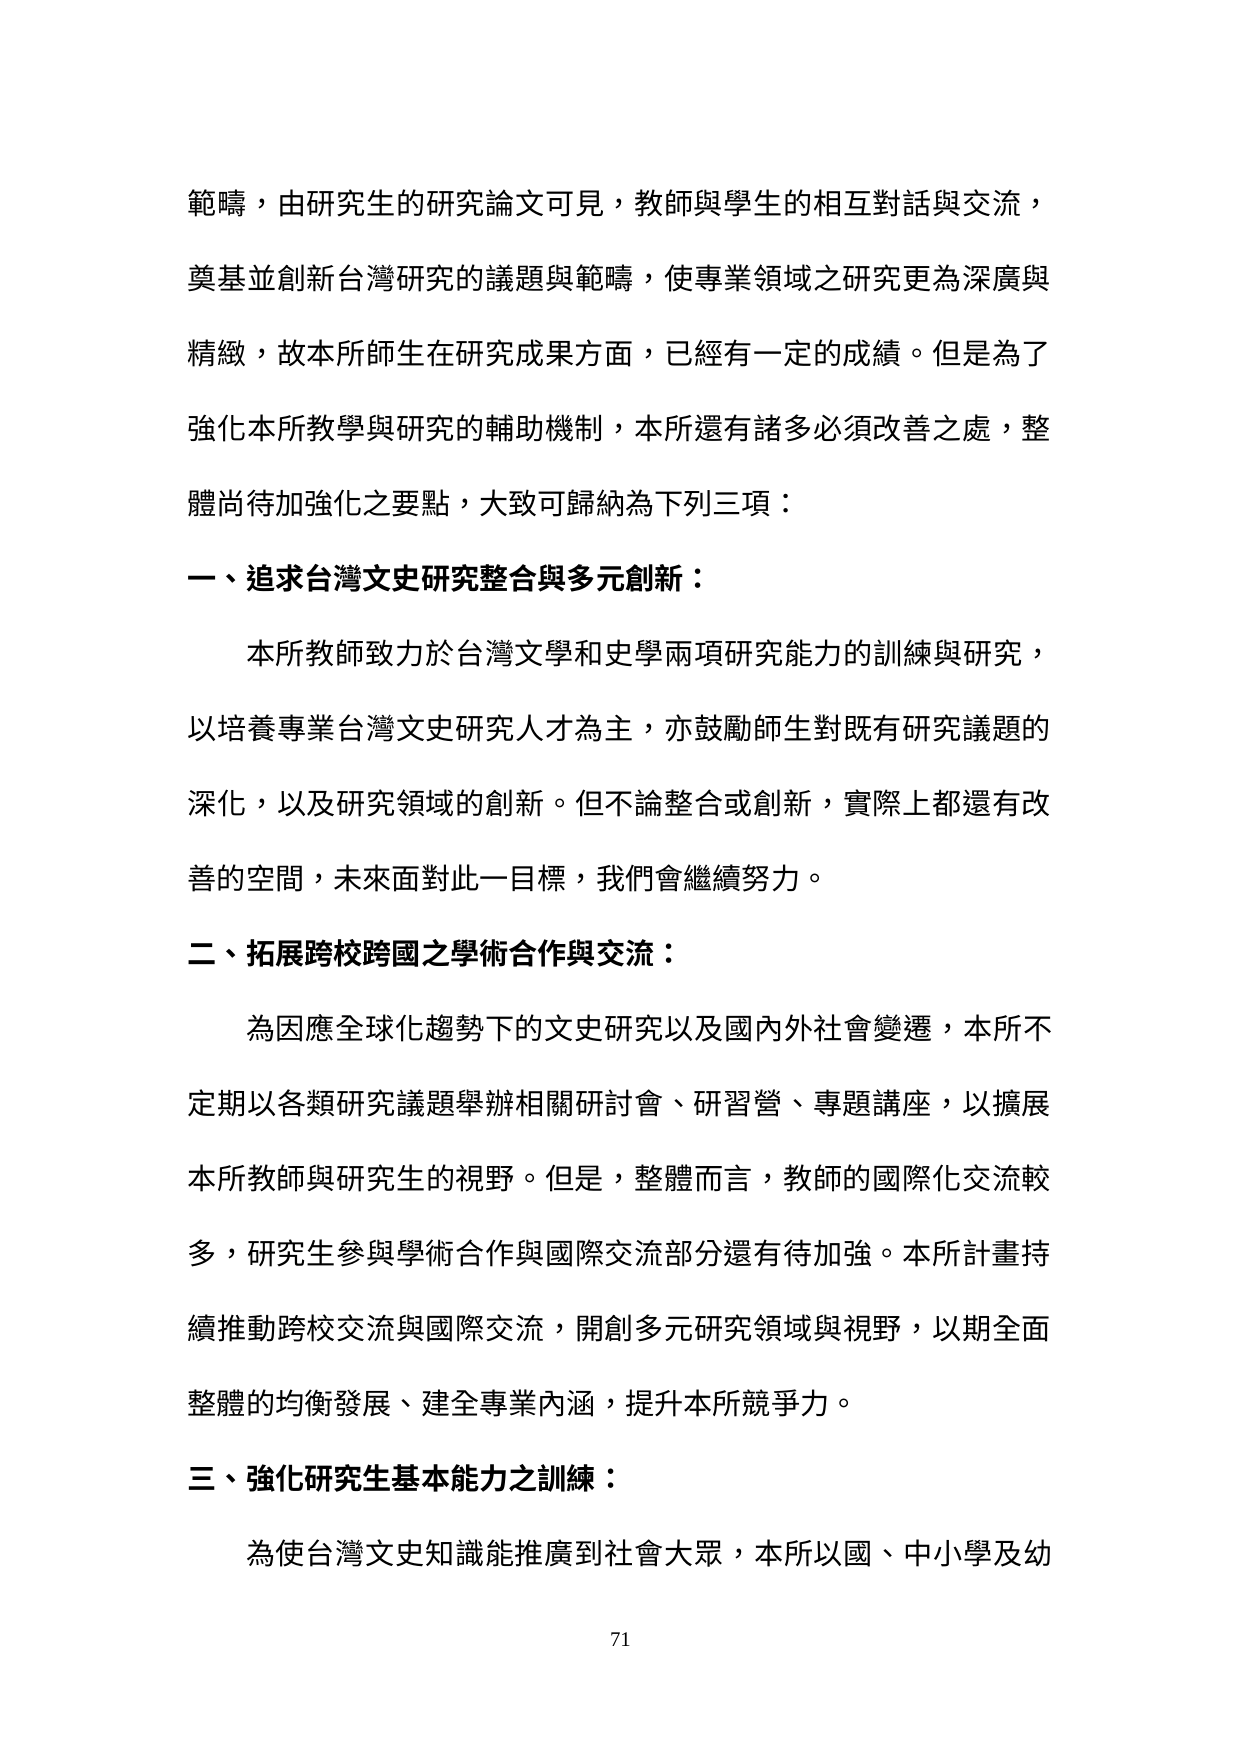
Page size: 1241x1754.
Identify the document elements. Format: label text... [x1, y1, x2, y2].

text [187, 164, 1053, 539]
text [187, 1514, 1053, 1589]
text 三、強化研究生基本能力之訓練： [187, 1439, 1053, 1514]
text 一、追求台灣文史研究整合與多元創新： [187, 539, 1053, 614]
text 為因應全球化趨勢下的文史研究以及國內外社會變遷，本所不定期以各類研究議題舉辦相關研討會、研習營、專題講座，以擴展本所教師與研究生的視野。但是，整體而言，教師的國際化交流較多，研究生參與學術合作與國際交流部分還有待加強。本所計畫持續推動跨校交流與國際交流，開創多元研究領域與視野，以期全面整體的均衡發展、建全專業內涵，提升本所競爭力。 [187, 989, 1053, 1439]
text 本所教師致力於台灣文學和史學兩項研究能力的訓練與研究，以培養專業台灣文史研究人才為主，亦鼓勵師生對既有研究議題的深化，以及研究領域的創新。但不論整合或創新，實際上都還有改善的空間，未來面對此一目標，我們會繼續努力。 [187, 614, 1053, 914]
text 二、拓展跨校跨國之學術合作與交流： [187, 914, 1053, 989]
